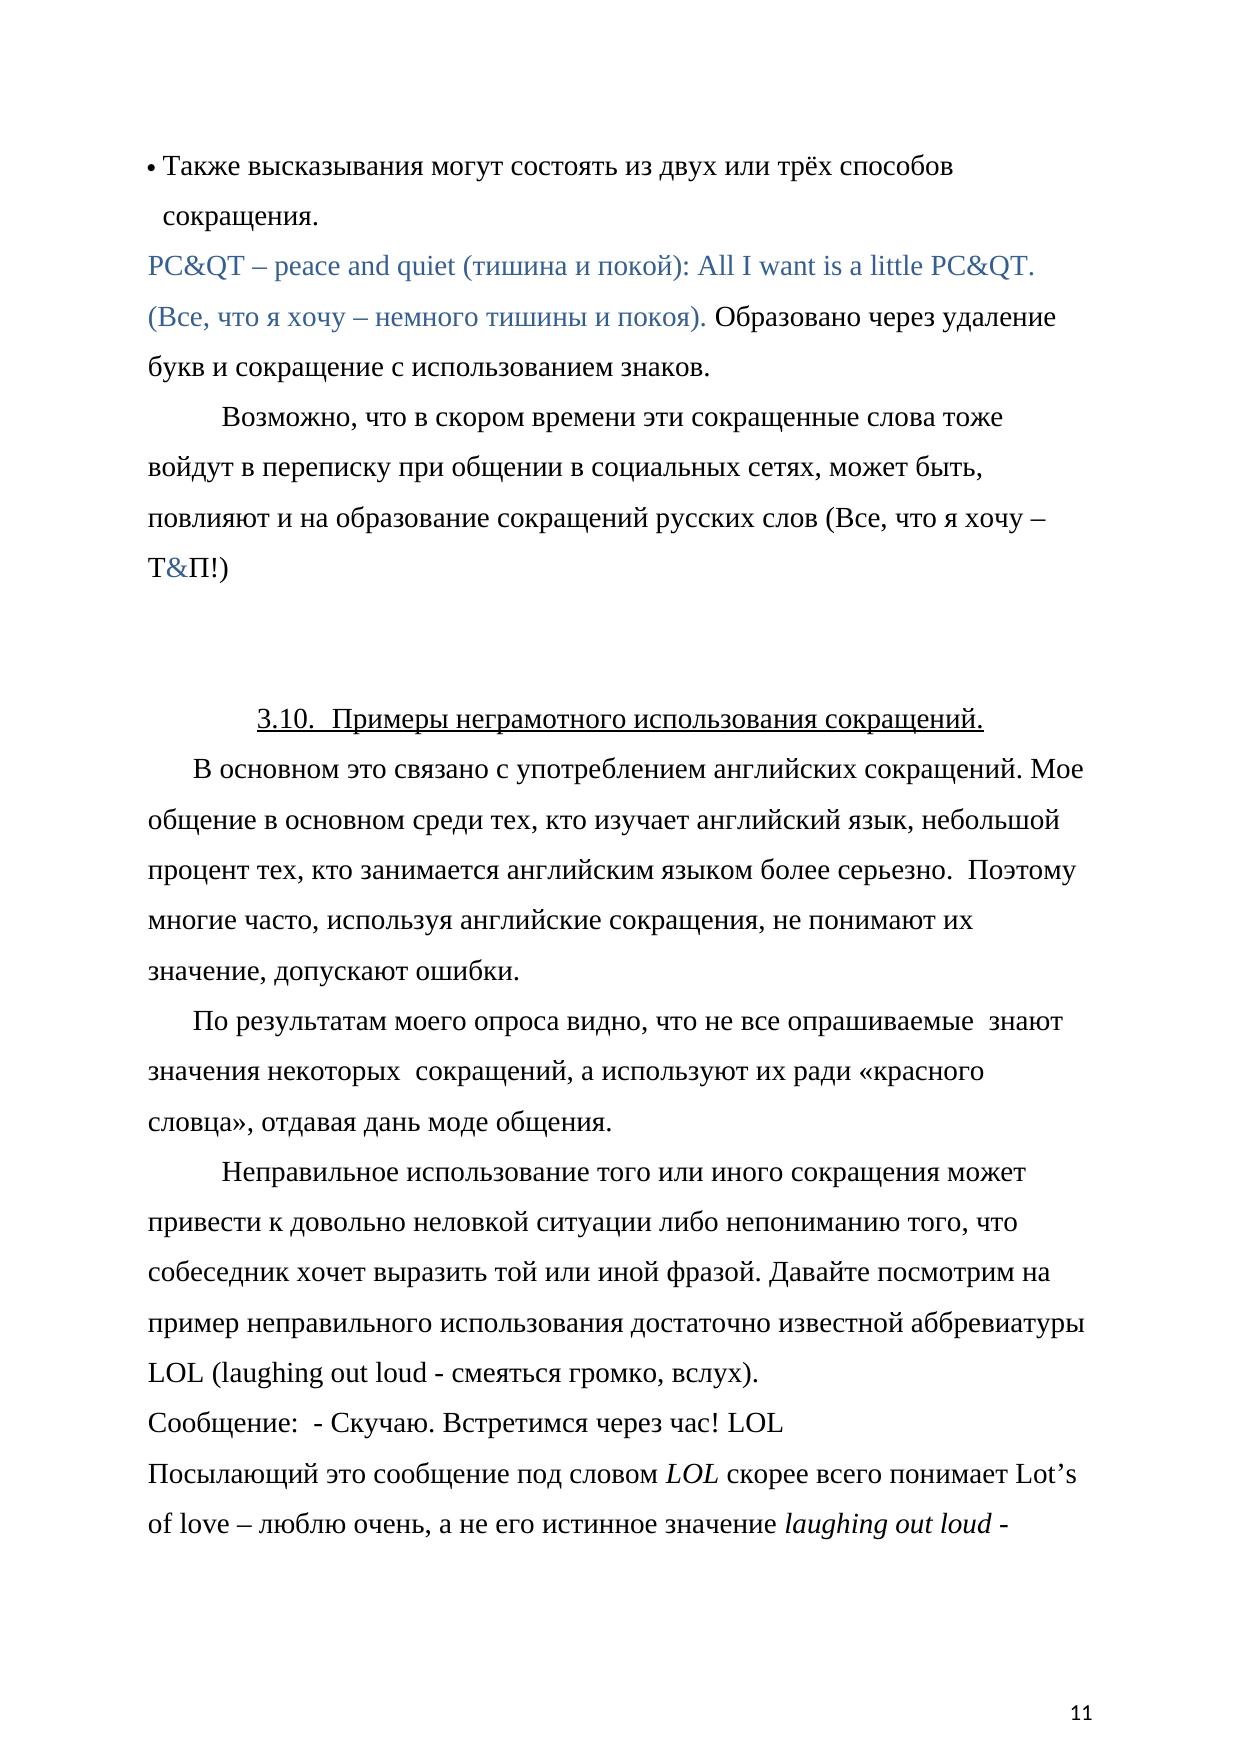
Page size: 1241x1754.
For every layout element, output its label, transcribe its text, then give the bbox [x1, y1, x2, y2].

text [148, 1456, 1092, 1540]
list Примеры неграмотного использования сокращений. [148, 701, 1092, 735]
list Также высказывания могут состоять из двух или трёх способов сокращения. [148, 148, 1092, 232]
text По результатам моего опроса видно, что не все опрашиваемые знают значения некоторых сокращений, а используют их ради «красного словца», отдавая дань моде общения. [148, 1003, 1092, 1137]
text Сообщение: - Скучаю. Встретимся через час! LOL [148, 1406, 1092, 1439]
text Неправильное использование того или иного сокращения может привести к довольно неловкой ситуации либо непониманию того, что собеседник хочет выразить той или иной фразой. Давайте посмотрим на пример неправильного использования достаточно известной аббревиатуры LOL (laughing out loud - смеяться громко, вслух). [148, 1154, 1092, 1389]
text В основном это связано с употреблением английских сокращений. Мое общение в основном среди тех, кто изучает английский язык, небольшой процент тех, кто занимается английским языком более серьезно. Поэтому многие часто, используя английские сокращения, не понимают их значение, допускают ошибки. [148, 751, 1092, 986]
text PC&QT – peace and quiet (тишина и покой): All I want is a little PC&QT. (Все, что я хочу – немного тишины и покоя). Образовано через удаление букв и сокращение с использованием знаков. [148, 248, 1092, 382]
text Возможно, что в скором времени эти сокращенные слова тоже войдут в переписку при общении в социальных сетях, может быть, повлияют и на образование сокращений русских слов (Все, что я хочу – Т&П!) [148, 399, 1092, 584]
